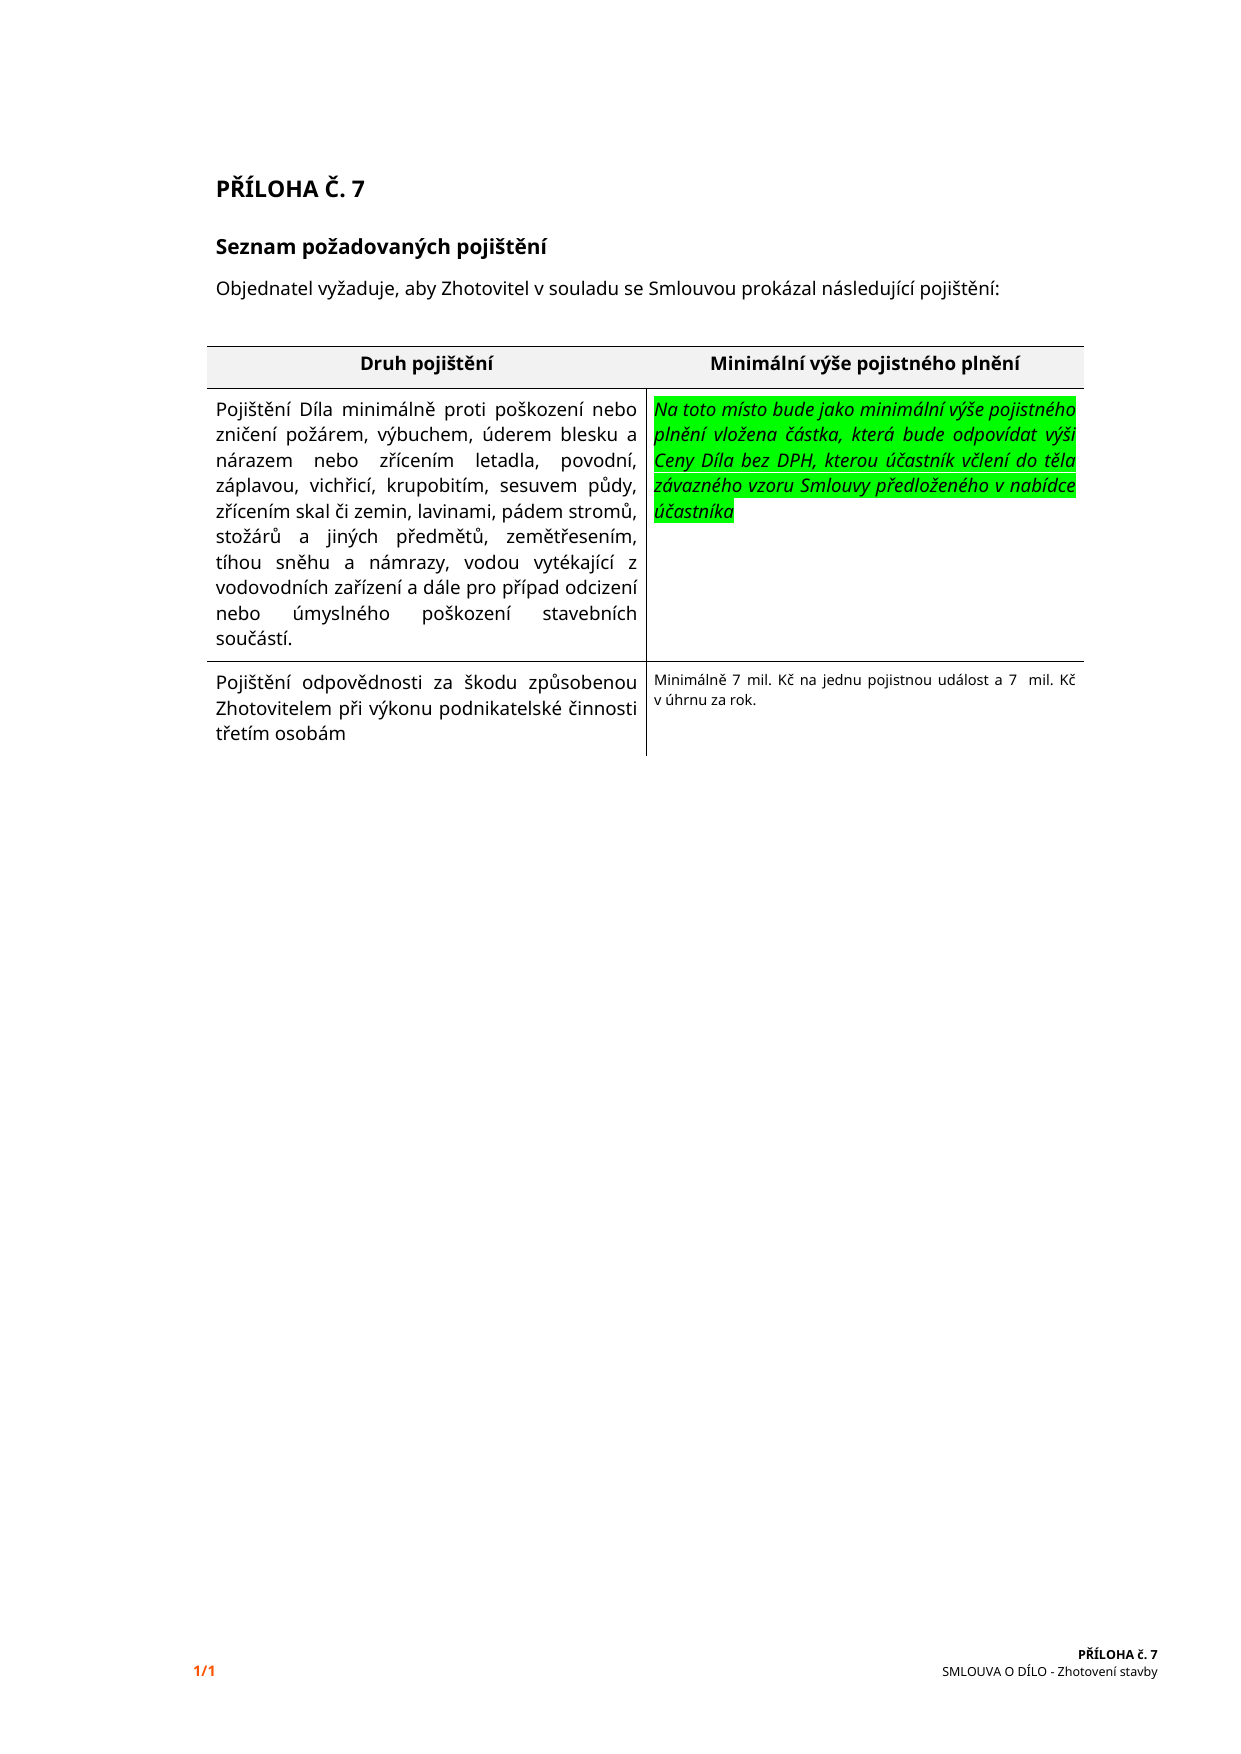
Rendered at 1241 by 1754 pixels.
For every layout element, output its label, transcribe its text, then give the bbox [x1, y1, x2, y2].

text Příloha č. 7 [216, 172, 1093, 204]
text Objednatel vyžaduje, aby Zhotovitel v souladu se Smlouvou prokázal následující pojištění: [216, 276, 1093, 301]
table_cell Pojištění Díla minimálně proti poškození nebo zničení požárem, výbuchem, úderem blesku a nárazem nebo zřícením letadla, povodní, záplavou, vichřicí, krupobitím, sesuvem půdy, zřícením skal či zemin, lavinami, pádem stromů, stožárů a jiných předmětů, zemětřesením, tíhou sněhu a námrazy, vodou vytékající z vodovodních zařízení a dále pro případ odcizení nebo úmyslného poškození stavebních součástí. [207, 389, 646, 661]
table_cell Na toto místo bude jako minimální výše pojistného plnění vložena částka, která bude odpovídat výši Ceny Díla bez DPH, kterou účastník včlení do těla závazného vzoru Smlouvy předloženého v nabídce účastníka [647, 389, 1084, 661]
text Seznam požadovaných pojištění [216, 232, 1093, 260]
table_header Druh pojištění [207, 347, 646, 388]
table_cell Minimálně 7 mil. Kč na jednu pojistnou událost a 7 mil. Kč v úhrnu za rok. [647, 662, 1084, 756]
table_header Minimální výše pojistného plnění [646, 347, 1084, 388]
table_cell Pojištění odpovědnosti za škodu způsobenou Zhotovitelem při výkonu podnikatelské činnosti třetím osobám [207, 662, 646, 756]
